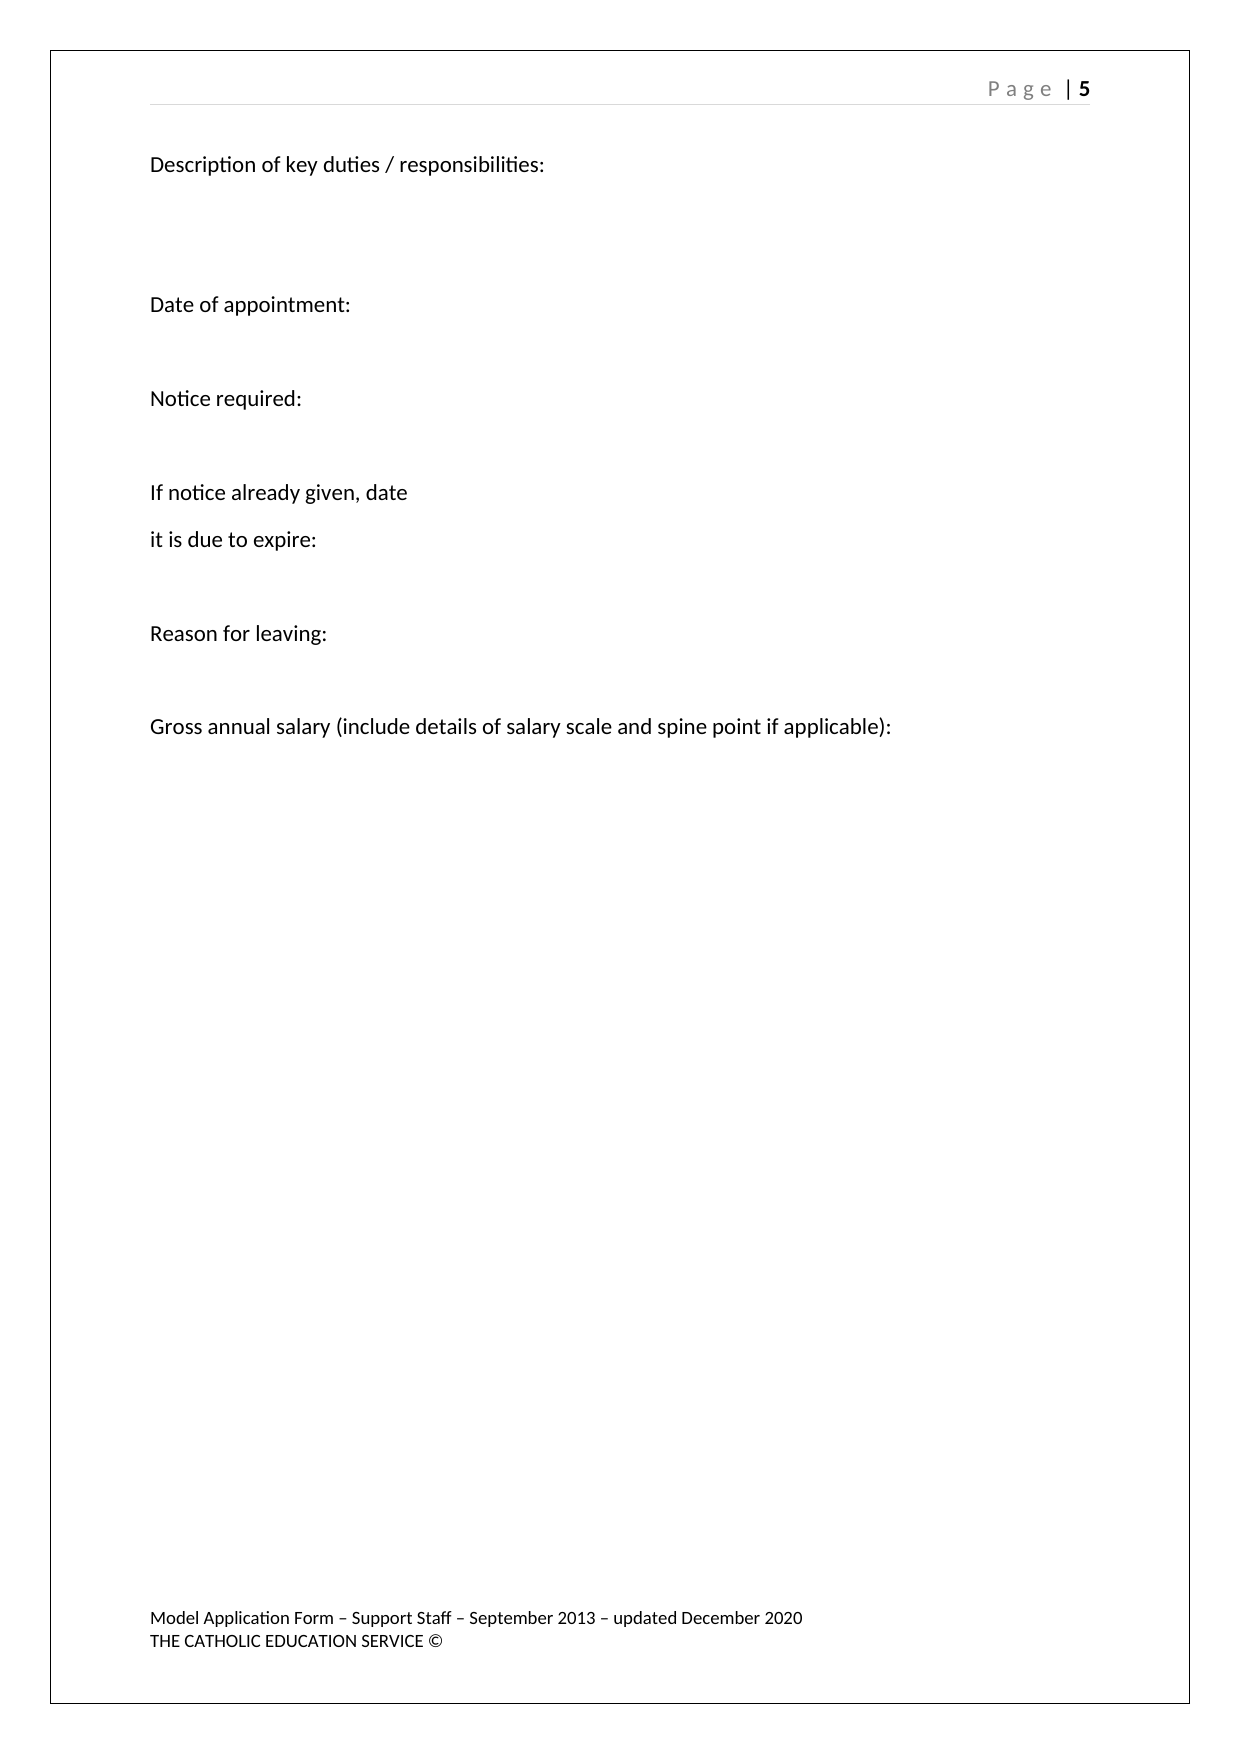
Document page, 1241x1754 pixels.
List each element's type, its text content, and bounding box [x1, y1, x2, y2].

text it is due to expire: [150, 525, 1090, 553]
text Date of appointment: [150, 291, 1090, 319]
text If notice already given, date [150, 478, 1090, 506]
text Reason for leaving: [150, 619, 1090, 647]
text Notice required: [150, 384, 1090, 412]
text Gross annual salary (include details of salary scale and spine point if applicable): [150, 712, 1090, 741]
text Description of key duties / responsibilities: [150, 150, 1090, 178]
